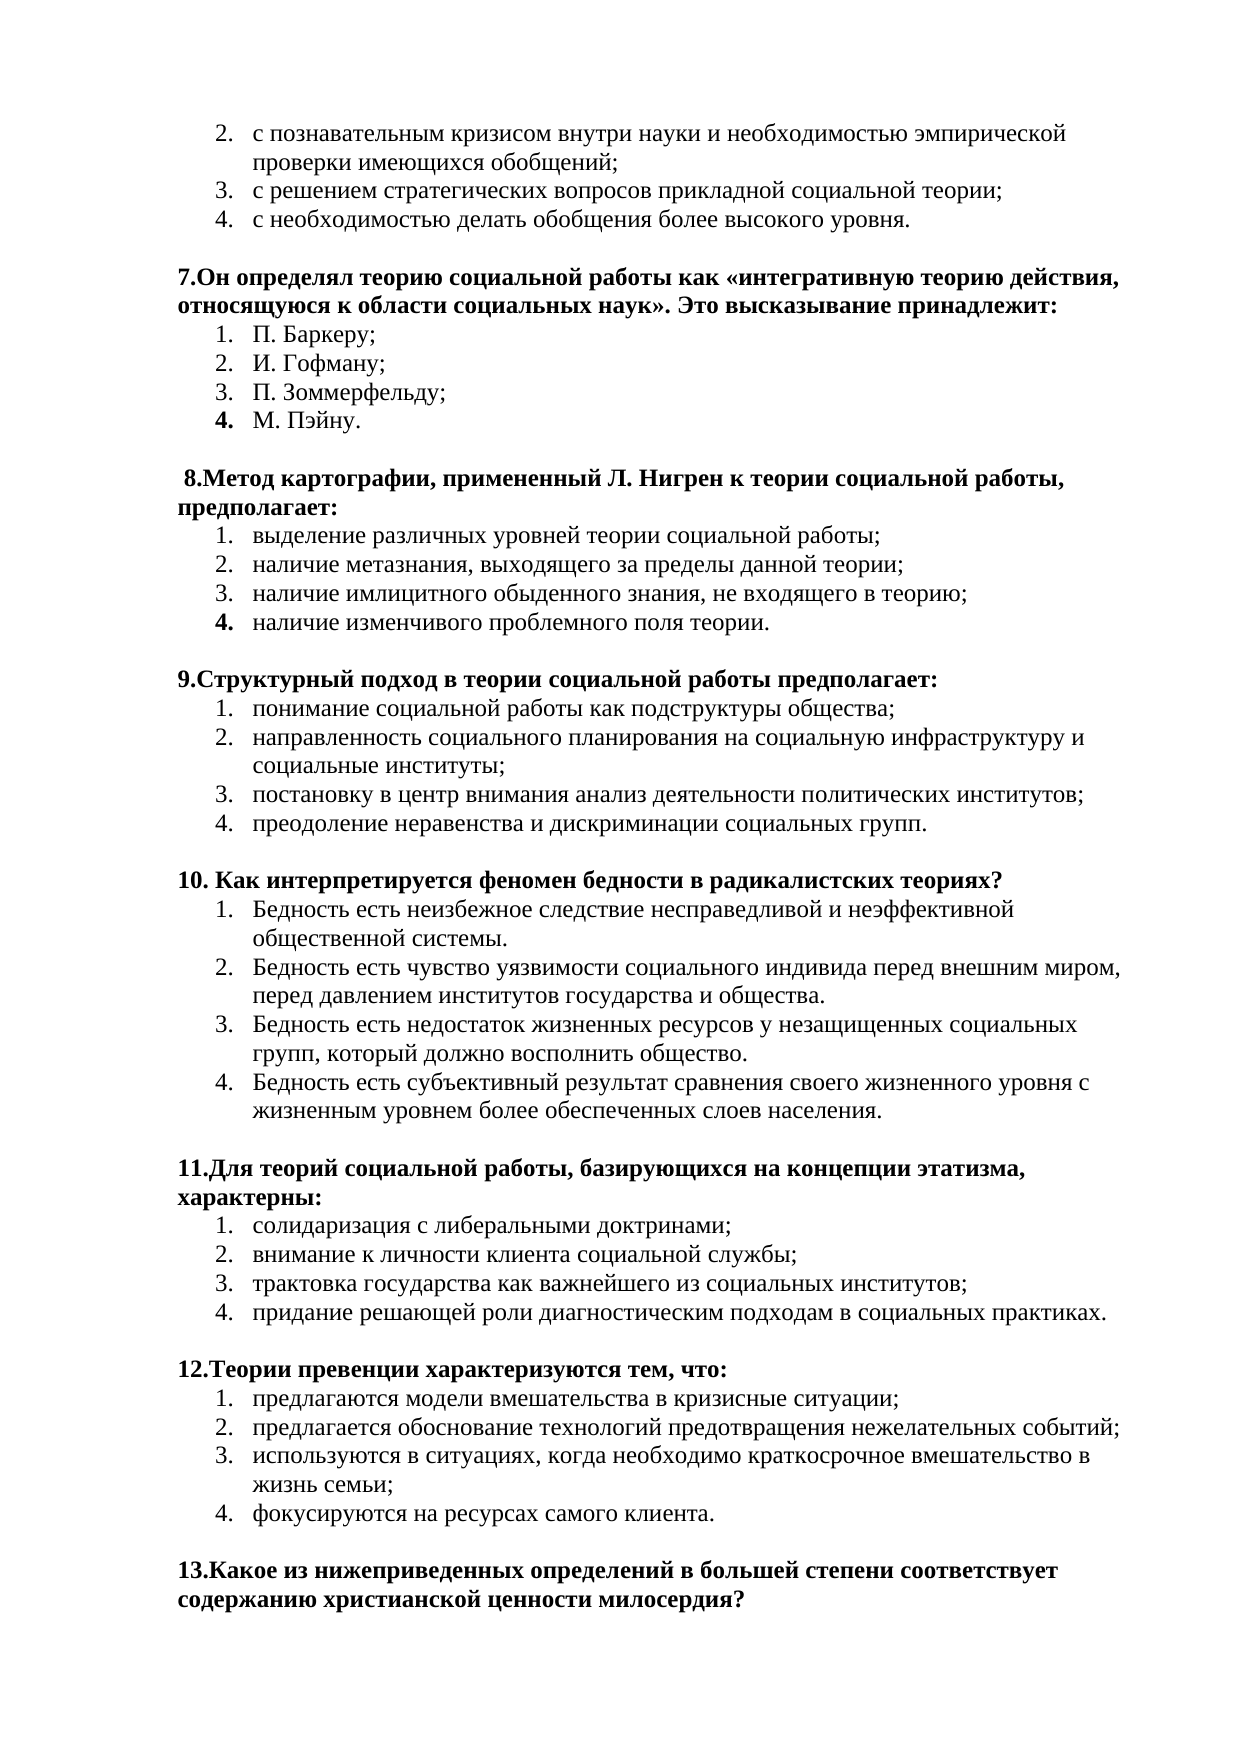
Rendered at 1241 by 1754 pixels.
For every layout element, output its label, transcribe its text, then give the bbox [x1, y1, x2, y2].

text 10. Как интерпретируется феномен бедности в радикалистских теориях? [177, 866, 1152, 894]
list постановку в центр внимания анализ деятельности политических институтов; [215, 779, 1152, 808]
list наличие имлицитного обыденного знания, не входящего в теорию; [215, 578, 1152, 607]
list выделение различных уровней теории социальной работы; [215, 521, 1152, 549]
list И. Гофману; [215, 348, 1152, 377]
list с познавательным кризисом внутри науки и необходимостью эмпирической проверки имеющихся обобщений; [215, 118, 1152, 176]
list преодоление неравенства и дискриминации социальных групп. [215, 808, 1152, 837]
list М. Пэйну. [215, 406, 1152, 434]
list используются в ситуациях, когда необходимо краткосрочное вмешательство в жизнь семьи; [215, 1441, 1152, 1498]
list внимание к личности клиента социальной службы; [215, 1239, 1152, 1268]
text 7.Он определял теорию социальной работы как «интегративную теорию действия, относящуюся к области социальных наук». Это высказывание принадлежит: [177, 262, 1152, 319]
list с необходимостью делать обобщения более высокого уровня. [215, 204, 1152, 233]
list наличие метазнания, выходящего за пределы данной теории; [215, 549, 1152, 578]
list солидаризация с либеральными доктринами; [215, 1211, 1152, 1239]
list трактовка государства как важнейшего из социальных институтов; [215, 1268, 1152, 1297]
list фокусируются на ресурсах самого клиента. [215, 1498, 1152, 1527]
list понимание социальной работы как подструктуры общества; [215, 693, 1152, 722]
list наличие изменчивого проблемного поля теории. [215, 607, 1152, 636]
list П. Зоммерфельду; [215, 377, 1152, 406]
list направленность социального планирования на социальную инфраструктуру и социальные институты; [215, 722, 1152, 779]
text 12.Теории превенции характеризуются тем, что: [177, 1354, 1152, 1383]
list предлагается обоснование технологий предотвращения нежелательных событий; [215, 1412, 1152, 1441]
list с решением стратегических вопросов прикладной социальной теории; [215, 176, 1152, 204]
list предлагаются модели вмешательства в кризисные ситуации; [215, 1383, 1152, 1412]
text 8.Метод картографии, примененный Л. Нигрен к теории социальной работы, предполагает: [177, 463, 1152, 521]
text 11.Для теорий социальной работы, базирующихся на концепции этатизма, характерны: [177, 1153, 1152, 1211]
list придание решающей роли диагностическим подходам в социальных практиках. [215, 1297, 1152, 1326]
text 13.Какое из нижеприведенных определений в большей степени соответствует содержанию христианской ценности милосердия? [177, 1556, 1152, 1613]
list П. Баркеру; [215, 319, 1152, 348]
list Бедность есть неизбежное следствие несправедливой и неэффективной общественной системы. [215, 894, 1152, 952]
list Бедность есть субъективный результат сравнения своего жизненного уровня с жизненным уровнем более обеспеченных слоев населения. [215, 1067, 1152, 1124]
list Бедность есть чувство уязвимости социального индивида перед внешним миром, перед давлением институтов государства и общества. [215, 952, 1152, 1009]
text 9.Структурный подход в теории социальной работы предполагает: [177, 664, 1152, 693]
list Бедность есть недостаток жизненных ресурсов у незащищенных социальных групп, который должно восполнить общество. [215, 1009, 1152, 1067]
